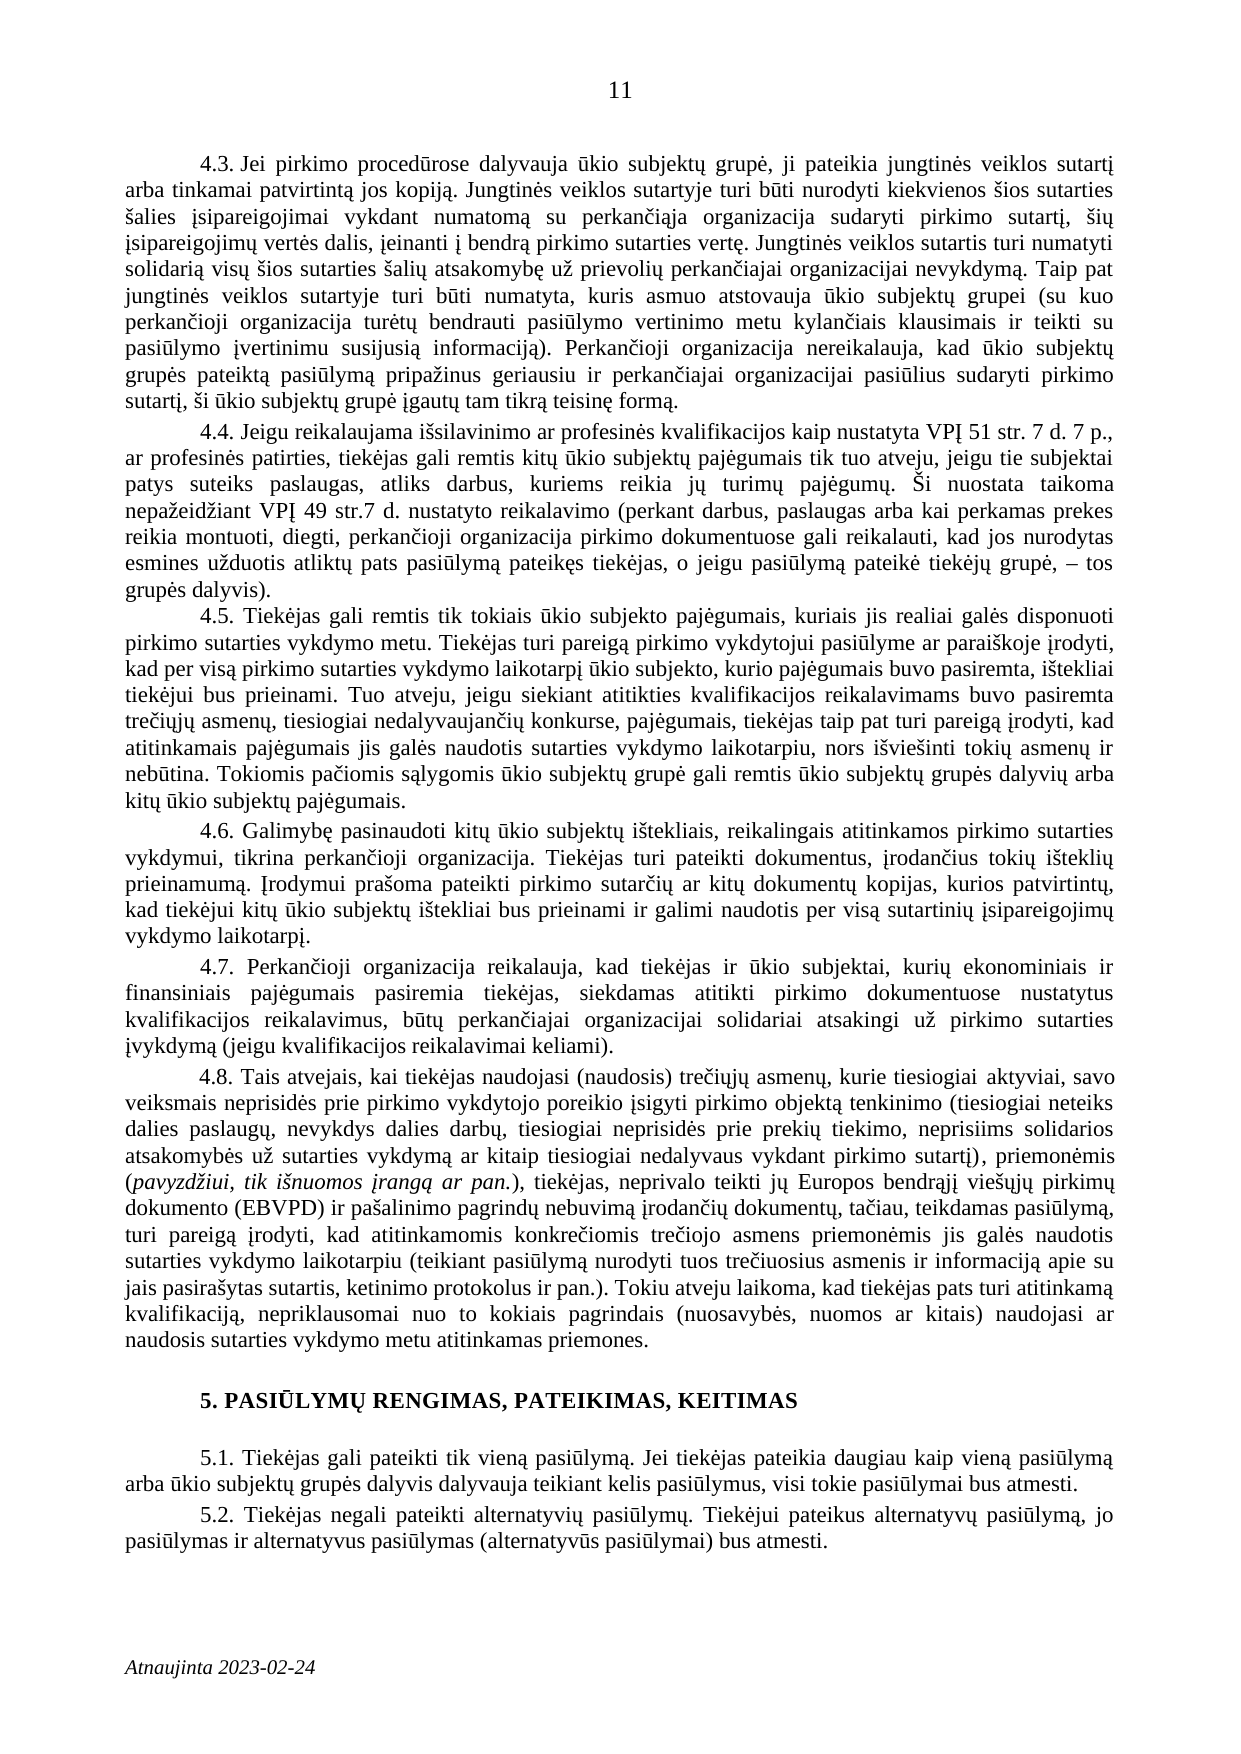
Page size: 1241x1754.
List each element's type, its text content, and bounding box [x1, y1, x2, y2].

text 4.8. Tais atvejais, kai tiekėjas naudojasi (naudosis) trečiųjų asmenų, kurie tiesiogiai aktyviai, savo veiksmais neprisidės prie pirkimo vykdytojo poreikio įsigyti pirkimo objektą tenkinimo (tiesiogiai neteiks dalies paslaugų, nevykdys dalies darbų, tiesiogiai neprisidės prie prekių tiekimo, neprisiims solidarios atsakomybės už sutarties vykdymą ar kitaip tiesiogiai nedalyvaus vykdant pirkimo sutartį), priemonėmis (pavyzdžiui, tik išnuomos įrangą ar pan.), tiekėjas, neprivalo teikti jų Europos bendrąjį viešųjų pirkimų dokumento (EBVPD) ir pašalinimo pagrindų nebuvimą įrodančių dokumentų, tačiau, teikdamas pasiūlymą, turi pareigą įrodyti, kad atitinkamomis konkrečiomis trečiojo asmens priemonėmis jis galės naudotis sutarties vykdymo laikotarpiu (teikiant pasiūlymą nurodyti tuos trečiuosius asmenis ir informaciją apie su jais pasirašytas sutartis, ketinimo protokolus ir pan.). Tokiu atveju laikoma, kad tiekėjas pats turi atitinkamą kvalifikaciją, nepriklausomai nuo to kokiais pagrindais (nuosavybės, nuomos ar kitais) naudojasi ar naudosis sutarties vykdymo metu atitinkamas priemones. [125, 1063, 1115, 1353]
text 4.3. Jei pirkimo procedūrose dalyvauja ūkio subjektų grupė, ji pateikia jungtinės veiklos sutartį arba tinkamai patvirtintą jos kopiją. Jungtinės veiklos sutartyje turi būti nurodyti kiekvienos šios sutarties šalies įsipareigojimai vykdant numatomą su perkančiąja organizacija sudaryti pirkimo sutartį, šių įsipareigojimų vertės dalis, įeinanti į bendrą pirkimo sutarties vertę. Jungtinės veiklos sutartis turi numatyti solidarią visų šios sutarties šalių atsakomybę už prievolių perkančiajai organizacijai nevykdymą. Taip pat jungtinės veiklos sutartyje turi būti numatyta, kuris asmuo atstovauja ūkio subjektų grupei (su kuo perkančioji organizacija turėtų bendrauti pasiūlymo vertinimo metu kylančiais klausimais ir teikti su pasiūlymo įvertinimu susijusią informaciją). Perkančioji organizacija nereikalauja, kad ūkio subjektų grupės pateiktą pasiūlymą pripažinus geriausiu ir perkančiajai organizacijai pasiūlius sudaryti pirkimo sutartį, ši ūkio subjektų grupė įgautų tam tikrą teisinę formą. [125, 150, 1115, 413]
text 4.6. Galimybę pasinaudoti kitų ūkio subjektų ištekliais, reikalingais atitinkamos pirkimo sutarties vykdymui, tikrina perkančioji organizacija. Tiekėjas turi pateikti dokumentus, įrodančius tokių išteklių prieinamumą. Įrodymui prašoma pateikti pirkimo sutarčių ar kitų dokumentų kopijas, kurios patvirtintų, kad tiekėjui kitų ūkio subjektų ištekliai bus prieinami ir galimi naudotis per visą sutartinių įsipareigojimų vykdymo laikotarpį. [125, 817, 1115, 949]
text 5.1. Tiekėjas gali pateikti tik vieną pasiūlymą. Jei tiekėjas pateikia daugiau kaip vieną pasiūlymą arba ūkio subjektų grupės dalyvis dalyvauja teikiant kelis pasiūlymus, visi tokie pasiūlymai bus atmesti. [125, 1444, 1115, 1497]
text 4.5. Tiekėjas gali remtis tik tokiais ūkio subjekto pajėgumais, kuriais jis realiai galės disponuoti pirkimo sutarties vykdymo metu. Tiekėjas turi pareigą pirkimo vykdytojui pasiūlyme ar paraiškoje įrodyti, kad per visą pirkimo sutarties vykdymo laikotarpį ūkio subjekto, kurio pajėgumais buvo pasiremta, ištekliai tiekėjui bus prieinami. Tuo atveju, jeigu siekiant atitikties kvalifikacijos reikalavimams buvo pasiremta trečiųjų asmenų, tiesiogiai nedalyvaujančių konkurse, pajėgumais, tiekėjas taip pat turi pareigą įrodyti, kad atitinkamais pajėgumais jis galės naudotis sutarties vykdymo laikotarpiu, nors išviešinti tokių asmenų ir nebūtina. Tokiomis pačiomis sąlygomis ūkio subjektų grupė gali remtis ūkio subjektų grupės dalyvių arba kitų ūkio subjektų pajėgumais. [125, 602, 1115, 813]
subtitle 5. PASIŪLYMŲ RENGIMAS, PATEIKIMAS, KEITIMAS [125, 1387, 1115, 1414]
text 4.4. Jeigu reikalaujama išsilavinimo ar profesinės kvalifikacijos kaip nustatyta VPĮ 51 str. 7 d. 7 p., ar profesinės patirties, tiekėjas gali remtis kitų ūkio subjektų pajėgumais tik tuo atveju, jeigu tie subjektai patys suteiks paslaugas, atliks darbus, kuriems reikia jų turimų pajėgumų. Ši nuostata taikoma nepažeidžiant VPĮ 49 str.7 d. nustatyto reikalavimo (perkant darbus, paslaugas arba kai perkamas prekes reikia montuoti, diegti, perkančioji organizacija pirkimo dokumentuose gali reikalauti, kad jos nurodytas esmines užduotis atliktų pats pasiūlymą pateikęs tiekėjas, o jeigu pasiūlymą pateikė tiekėjų grupė, – tos grupės dalyvis). [125, 418, 1115, 602]
text 4.7. Perkančioji organizacija reikalauja, kad tiekėjas ir ūkio subjektai, kurių ekonominiais ir finansiniais pajėgumais pasiremia tiekėjas, siekdamas atitikti pirkimo dokumentuose nustatytus kvalifikacijos reikalavimus, būtų perkančiajai organizacijai solidariai atsakingi už pirkimo sutarties įvykdymą (jeigu kvalifikacijos reikalavimai keliami). [125, 953, 1115, 1058]
text 5.2. Tiekėjas negali pateikti alternatyvių pasiūlymų. Tiekėjui pateikus alternatyvų pasiūlymą, jo pasiūlymas ir alternatyvus pasiūlymas (alternatyvūs pasiūlymai) bus atmesti. [125, 1501, 1115, 1554]
